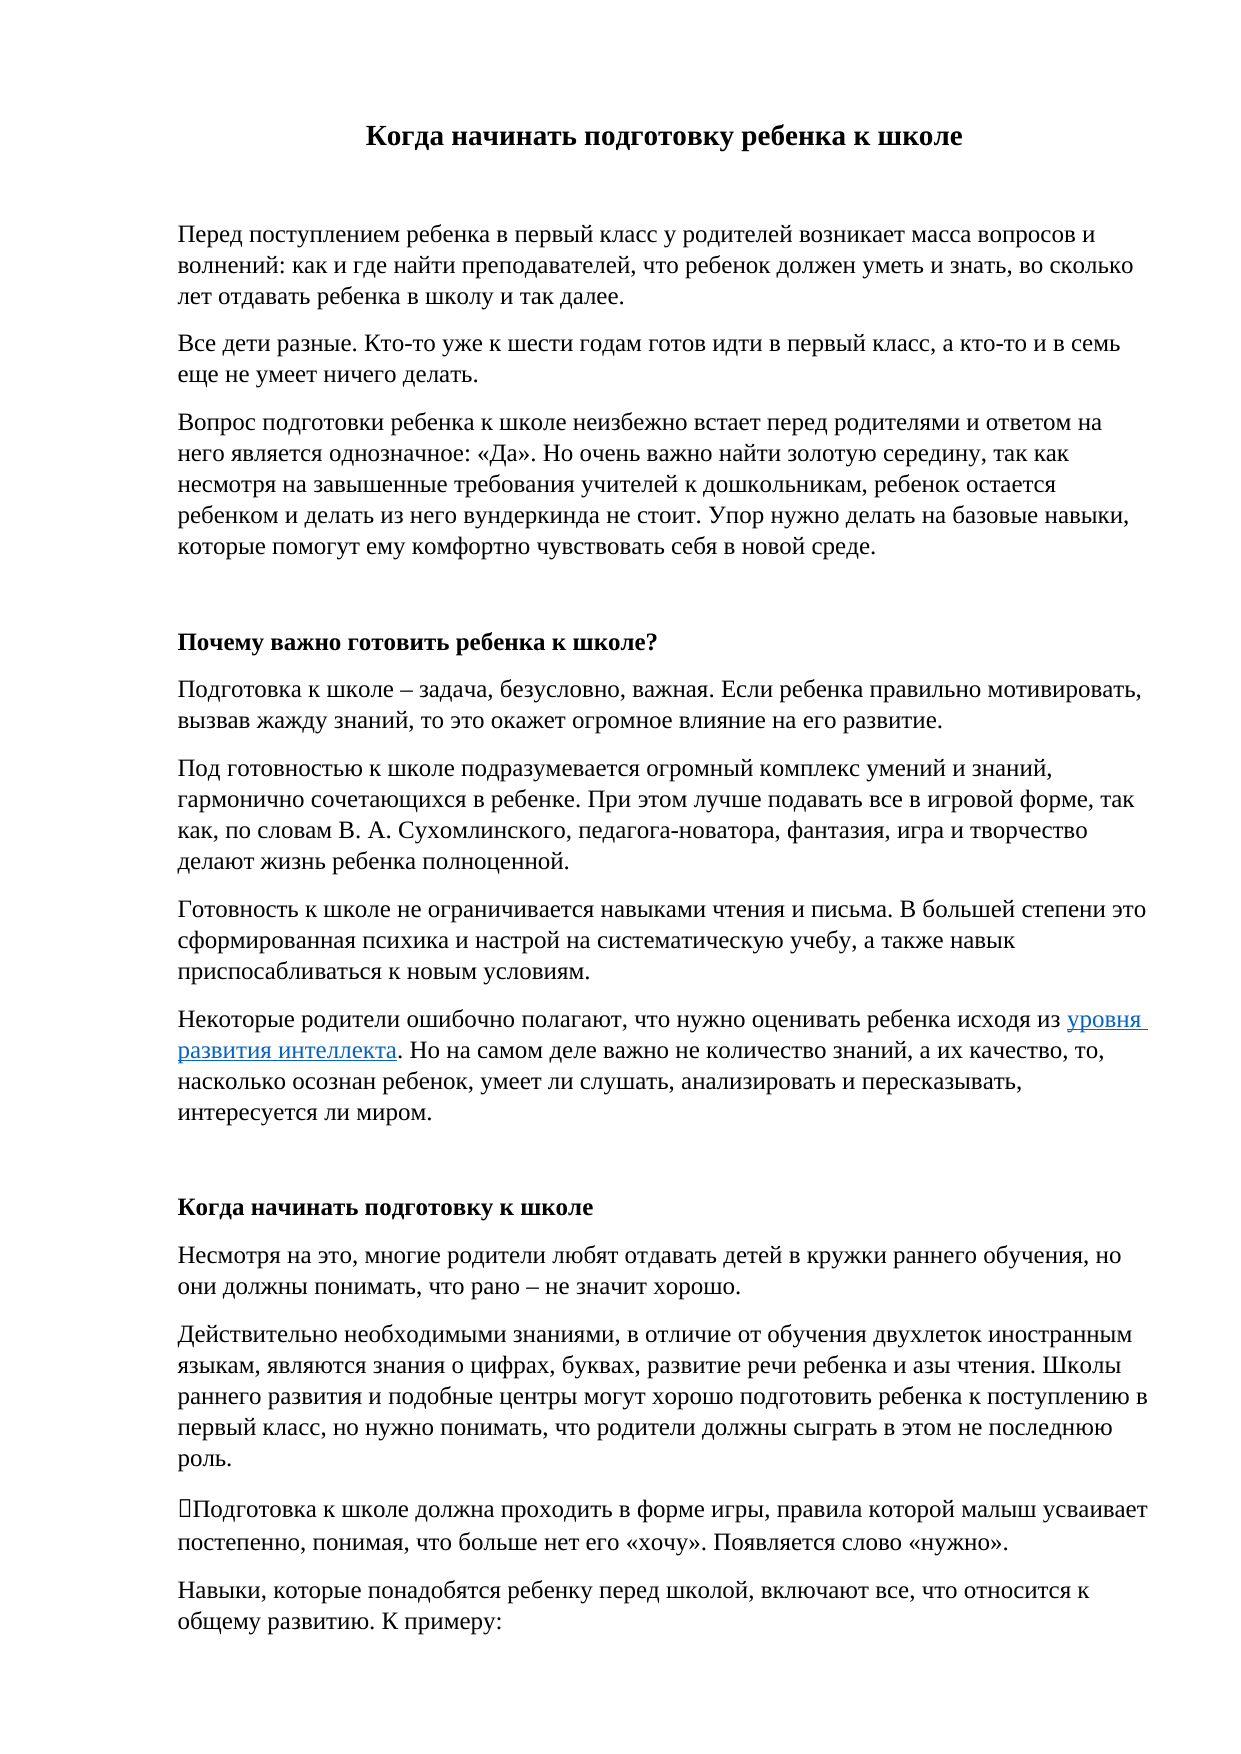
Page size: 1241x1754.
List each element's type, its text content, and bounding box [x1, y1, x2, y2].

text ✅Подготовка к школе должна проходить в форме игры, правила которой малыш усваивает постепенно, понимая, что больше нет его «хочу». Появляется слово «нужно». [177, 1491, 1152, 1556]
text Некоторые родители ошибочно полагают, что нужно оценивать ребенка исходя из уровня развития интеллекта. Но на самом деле важно не количество знаний, а их качество, то, насколько осознан ребенок, умеет ли слушать, анализировать и пересказывать, интересуется ли миром. [177, 1004, 1152, 1126]
text Перед поступлением ребенка в первый класс у родителей возникает масса вопросов и волнений: как и где найти преподавателей, что ребенок должен уметь и знать, во сколько лет отдавать ребенка в школу и так далее. [177, 219, 1152, 309]
text Под готовностью к школе подразумевается огромный комплекс умений и знаний, гармонично сочетающихся в ребенке. При этом лучше подавать все в игровой форме, так как, по словам В. А. Сухомлинского, педагога-новатора, фантазия, игра и творчество делают жизнь ребенка полноценной. [177, 753, 1152, 875]
text Действительно необходимыми знаниями, в отличие от обучения двухлеток иностранным языкам, являются знания о цифрах, буквах, развитие речи ребенка и азы чтения. Школы раннего развития и подобные центры могут хорошо подготовить ребенка к поступлению в первый класс, но нужно понимать, что родители должны сыграть в этом не последнюю роль. [177, 1319, 1152, 1472]
text Готовность к школе не ограничивается навыками чтения и письма. В большей степени это сформированная психика и настрой на систематическую учебу, а также навык приспосабливаться к новым условиям. [177, 894, 1152, 985]
text Вопрос подготовки ребенка к школе неизбежно встает перед родителями и ответом на него является однозначное: «Да». Но очень важно найти золотую середину, так как несмотря на завышенные требования учителей к дошкольникам, ребенок остается ребенком и делать из него вундеркинда не стоит. Упор нужно делать на базовые навыки, которые помогут ему комфортно чувствовать себя в новой среде. [177, 407, 1152, 560]
text Все дети разные. Кто-то уже к шести годам готов идти в первый класс, а кто-то и в семь еще не умеет ничего делать. [177, 328, 1152, 388]
text Подготовка к школе – задача, безусловно, важная. Если ребенка правильно мотивировать, вызвав жажду знаний, то это окажет огромное влияние на его развитие. [177, 674, 1152, 734]
text Навыки, которые понадобятся ребенку перед школой, включают все, что относится к общему развитию. К примеру: [177, 1575, 1152, 1634]
text Почему важно готовить ребенка к школе? [177, 627, 1152, 656]
text Когда начинать подготовку к школе [177, 1192, 1152, 1221]
text Несмотря на это, многие родители любят отдавать детей в кружки раннего обучения, но они должны понимать, что рано – не значит хорошо. [177, 1240, 1152, 1300]
text Когда начинать подготовку ребенка к школе [177, 118, 1152, 152]
